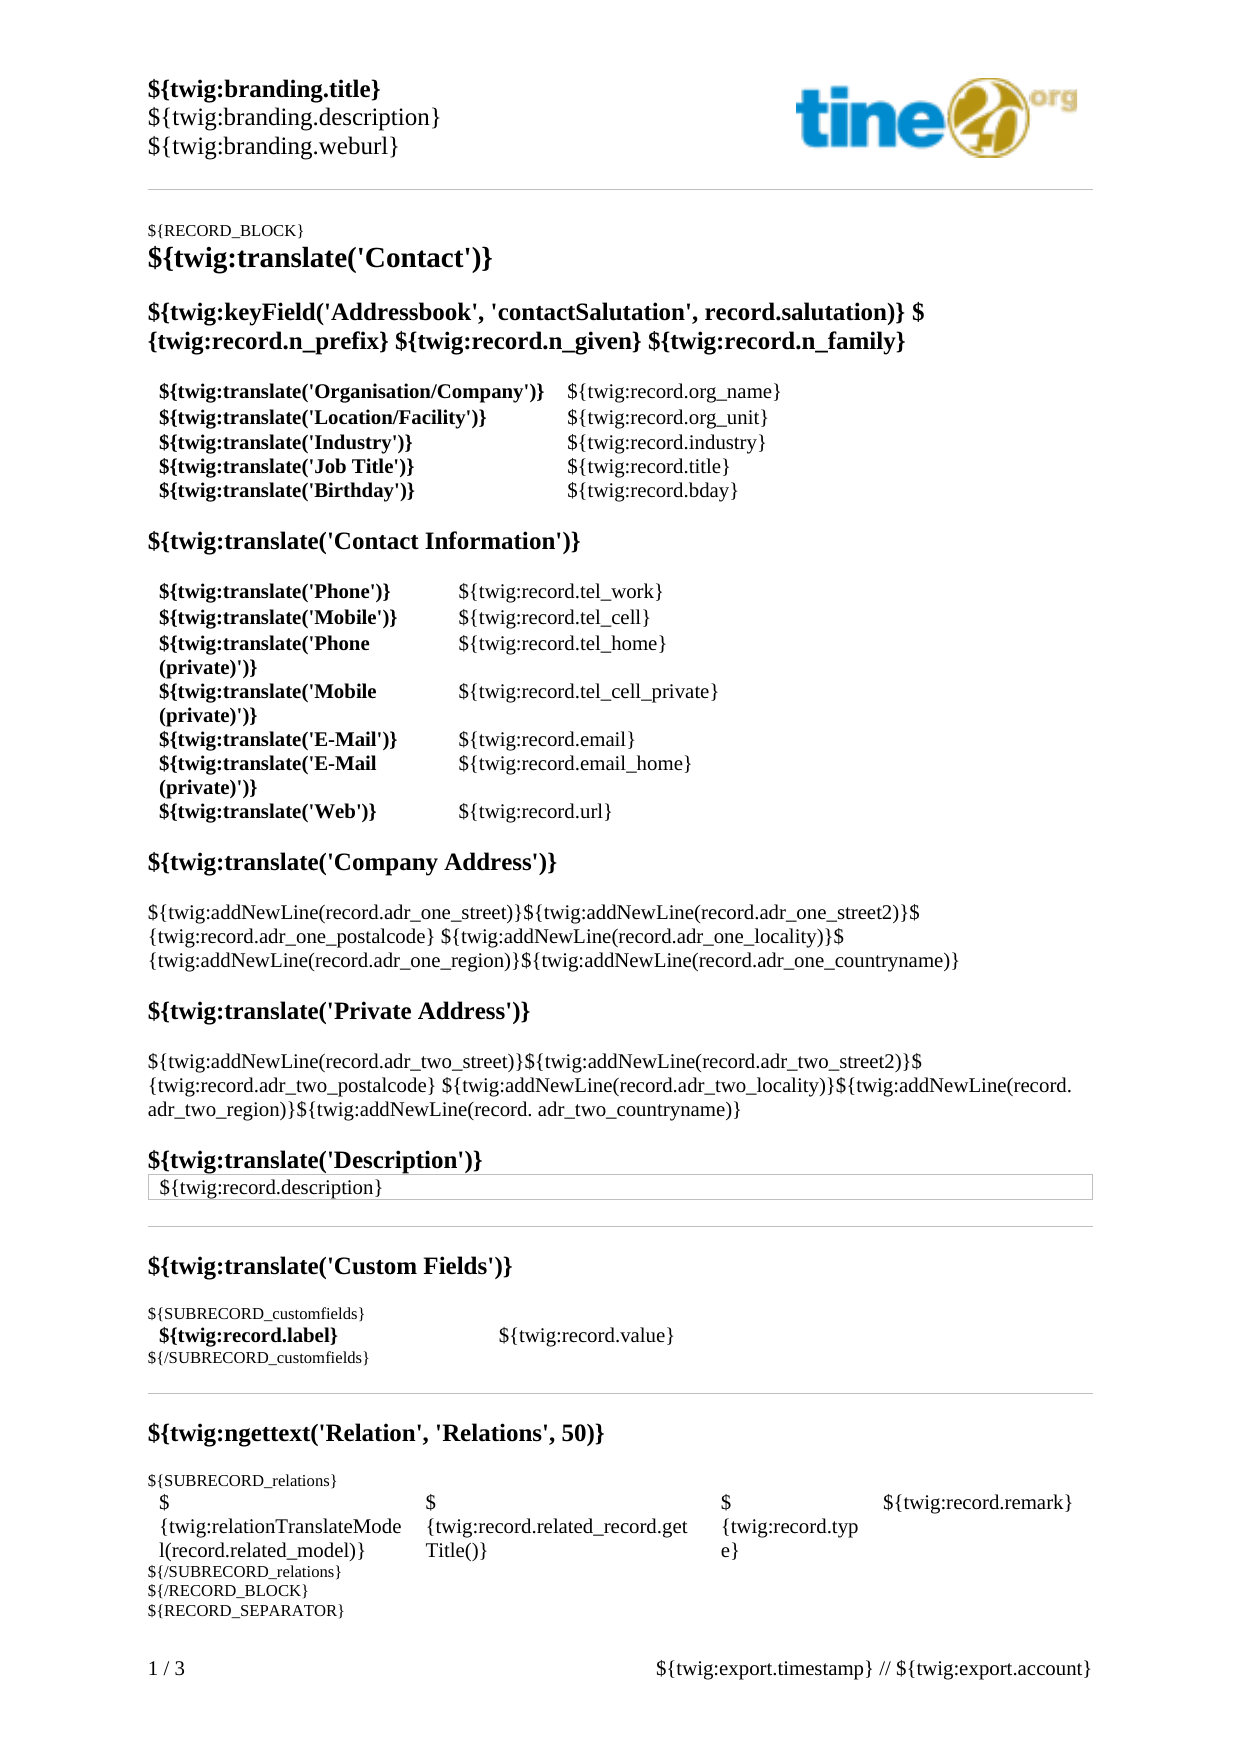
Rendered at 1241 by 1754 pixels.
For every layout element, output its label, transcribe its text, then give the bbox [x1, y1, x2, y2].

text ${RECORD_SEPARATOR} [148, 1600, 1093, 1619]
table_cell ${twig:record.email} [447, 727, 1093, 751]
table_header ${twig:record.label} [148, 1323, 487, 1347]
table_cell ${twig:translate('E-Mail')} [148, 727, 447, 751]
table_header ${twig:translate('Organisation/Company')} [148, 379, 556, 404]
text ${twig:translate('Description')} [148, 1145, 1093, 1174]
table_cell ${twig:record.org_unit} [556, 405, 1093, 430]
table_cell ${twig:translate('Industry')} [148, 430, 556, 454]
table_header ${twig:relationTranslateModel(record.related_model)} [148, 1490, 414, 1562]
table_header ${twig:translate('Phone')} [148, 579, 447, 605]
table_cell ${twig:translate('Location/Facility')} [148, 405, 556, 430]
table_cell ${twig:translate('Mobile (private)')} [148, 679, 447, 727]
table_cell ${twig:translate('Job Title')} [148, 454, 556, 478]
text ${RECORD_BLOCK} [148, 221, 1093, 240]
table_header ${twig:record.value} [487, 1323, 1092, 1347]
table_cell ${twig:record.url} [447, 799, 1093, 823]
table_cell ${twig:record.industry} [556, 430, 1093, 454]
table_cell ${twig:translate('E-Mail (private)')} [148, 751, 447, 799]
text ${twig:translate('Custom Fields')} [148, 1251, 1093, 1280]
table_header ${twig:record.remark} [872, 1490, 1092, 1562]
picture [796, 78, 1078, 158]
text ${twig:addNewLine(record.adr_two_street)}${twig:addNewLine(record.adr_two_street2)}${twig:record.adr_two_postalcode} ${twig:addNewLine(record.adr_two_locality)}${twig:addNewLine(record. adr_two_region)}${twig:addNewLine(record. adr_two_countryname)} [148, 1049, 1093, 1121]
table_cell ${twig:translate('Web')} [148, 799, 447, 823]
text ${SUBRECORD_relations} [148, 1471, 1093, 1490]
text ${twig:translate('Private Address')} [148, 996, 1093, 1025]
text ${twig:translate('Contact Information')} [148, 526, 1093, 555]
text ${twig:translate('Contact')} [148, 240, 1093, 273]
text ${SUBRECORD_customfields} [148, 1304, 1093, 1323]
text ${/SUBRECORD_relations} [148, 1562, 1093, 1581]
table_header ${twig:record.related_record.getTitle()} [414, 1490, 709, 1562]
table_cell ${twig:record.tel_home} [447, 631, 1093, 679]
table_cell ${twig:translate('Phone (private)')} [148, 631, 447, 679]
table_header ${twig:record.type} [709, 1490, 872, 1562]
text ${twig:translate('Company Address')} [148, 847, 1093, 876]
text ${/SUBRECORD_customfields} [148, 1347, 1093, 1367]
table_cell ${twig:record.tel_cell_private} [447, 679, 1093, 727]
table_cell ${twig:translate('Birthday')} [148, 478, 556, 502]
table_cell ${twig:record.tel_cell} [447, 605, 1093, 631]
text ${twig:ngettext('Relation', 'Relations', 50)} [148, 1418, 1093, 1447]
text ${twig:addNewLine(record.adr_one_street)}${twig:addNewLine(record.adr_one_street2)}${twig:record.adr_one_postalcode} ${twig:addNewLine(record.adr_one_locality)}${twig:addNewLine(record.adr_one_region)}${twig:addNewLine(record.adr_one_countryname)} [148, 900, 1093, 972]
table_header ${twig:record.tel_work} [447, 579, 1093, 605]
table_header ${twig:record.description} [149, 1175, 1092, 1199]
text ${/RECORD_BLOCK} [148, 1581, 1093, 1600]
table_cell ${twig:record.bday} [556, 478, 1093, 502]
table_cell ${twig:record.title} [556, 454, 1093, 478]
table_cell ${twig:record.email_home} [447, 751, 1093, 799]
text ${twig:keyField('Addressbook', 'contactSalutation', record.salutation)} ${twig:record.n_prefix} ${twig:record.n_given} ${twig:record.n_family} [148, 297, 1093, 355]
table_header ${twig:record.org_name} [556, 379, 1093, 404]
table_cell ${twig:translate('Mobile')} [148, 605, 447, 631]
